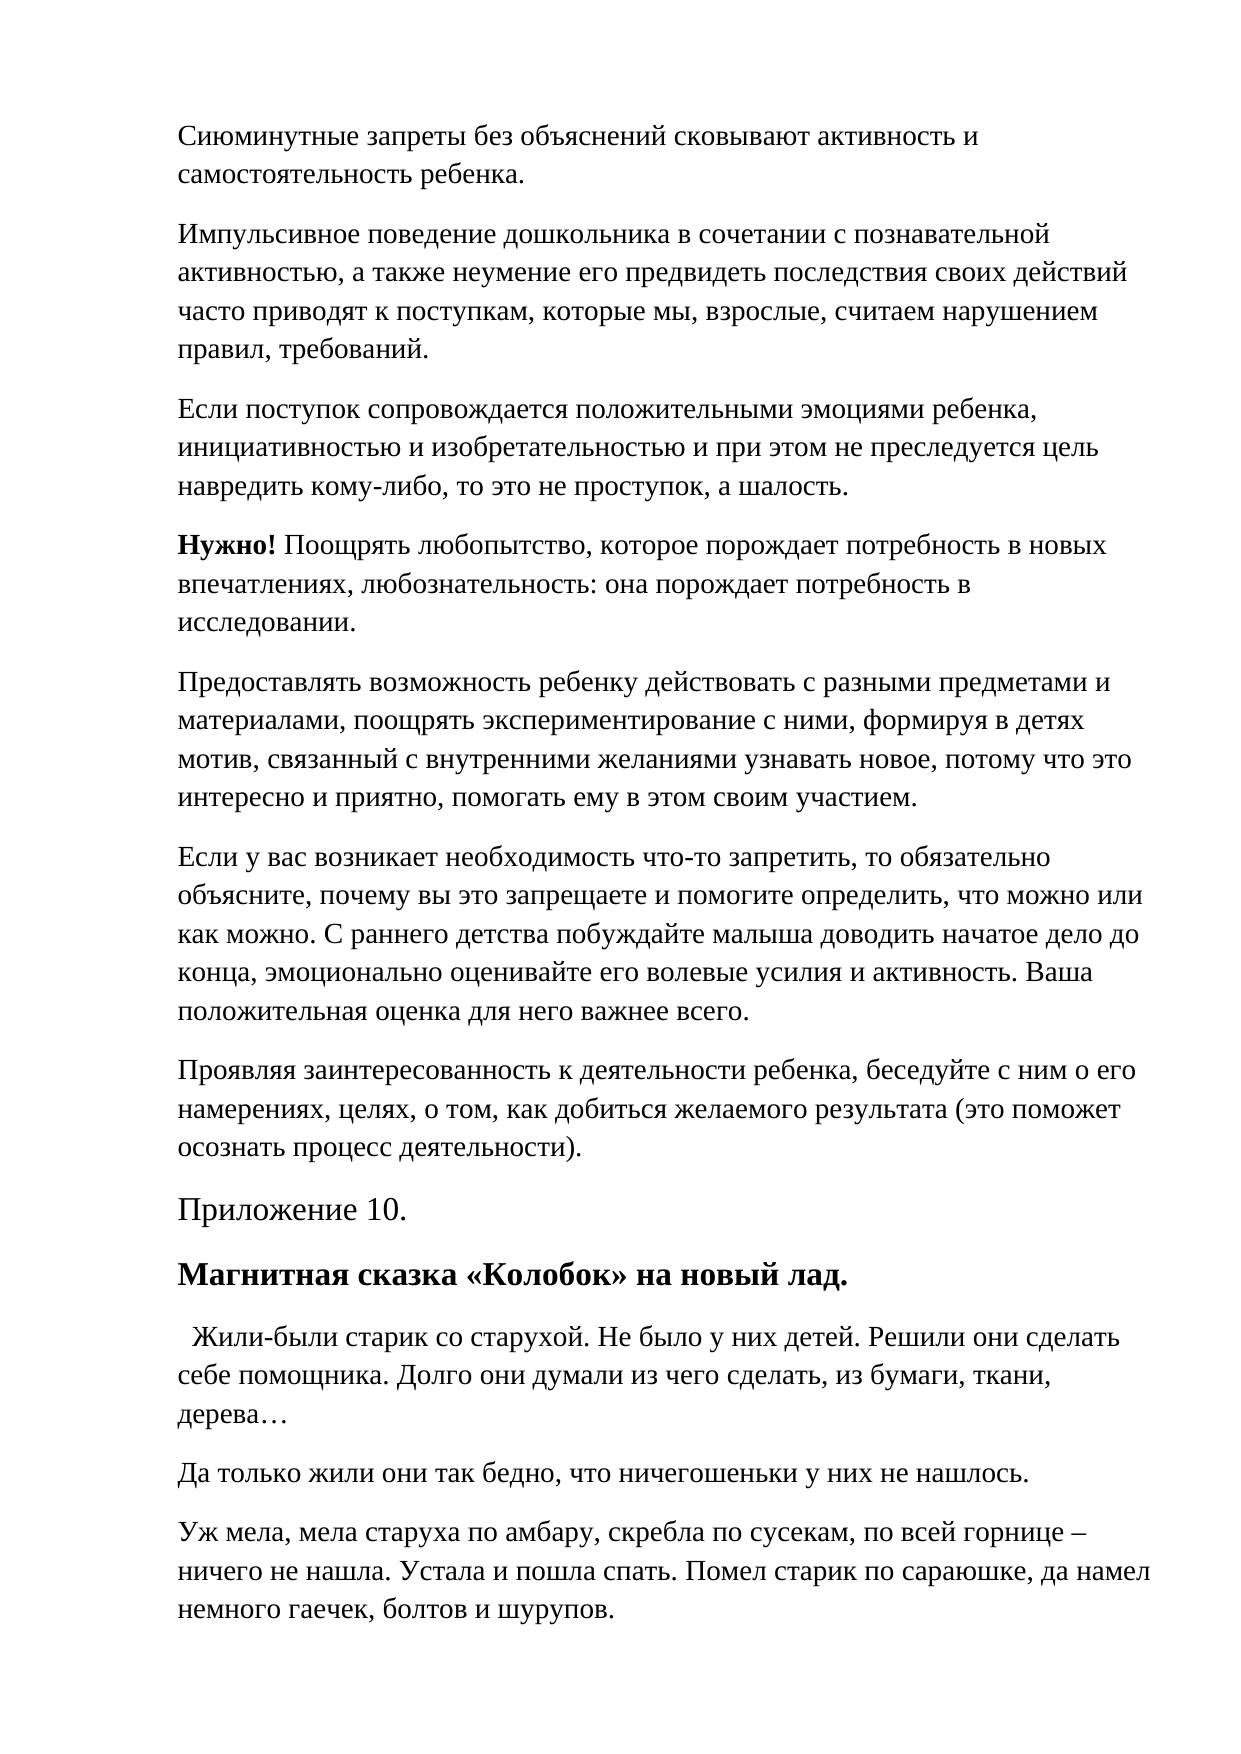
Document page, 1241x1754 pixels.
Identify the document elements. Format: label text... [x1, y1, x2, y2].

text Приложение 10. [177, 1189, 1152, 1227]
text Если поступок сопровождается положительными эмоциями ребенка, инициативностью и изобретательностью и при этом не преследуется цель навредить кому-либо, то это не проступок, а шалость. [177, 391, 1152, 502]
text Если у вас возникает необходимость что-то запретить, то обязательно объясните, почему вы это запрещаете и помогите определить, что можно или как можно. С раннего детства побуждайте малыша доводить начатое дело до конца, эмоционально оценивайте его волевые усилия и активность. Ваша положительная оценка для него важнее всего. [177, 839, 1152, 1027]
text Сиюминутные запреты без объяснений сковывают активность и самостоятельность ребенка. [177, 118, 1152, 190]
text Проявляя заинтересованность к деятельности ребенка, беседуйте с ним о его намерениях, целях, о том, как добиться желаемого результата (это поможет осознать процесс деятельности). [177, 1052, 1152, 1163]
text Магнитная сказка «Колобок» на новый лад. [177, 1254, 1152, 1292]
text Импульсивное поведение дошкольника в сочетании с познавательной активностью, а также неумение его предвидеть последствия своих действий часто приводят к поступкам, которые мы, взрослые, считаем нарушением правил, требований. [177, 216, 1152, 365]
text Предоставлять возможность ребенку действовать с разными предметами и материалами, поощрять экспериментирование с ними, формируя в детях мотив, связанный с внутренними желаниями узнавать новое, потому что это интересно и приятно, помогать ему в этом своим участием. [177, 664, 1152, 813]
text Уж мела, мела старуха по амбару, скребла по сусекам, по всей горнице – ничего не нашла. Устала и пошла спать. Помел старик по сараюшке, да намел немного гаечек, болтов и шурупов. [177, 1514, 1152, 1625]
text Да только жили они так бедно, что ничегошеньки у них не нашлось. [177, 1455, 1152, 1489]
text Нужно! Поощрять любопытство, которое порождает потребность в новых впечатлениях, любознательность: она порождает потребность в исследовании. [177, 527, 1152, 638]
text Жили-были старик со старухой. Не было у них детей. Решили они сделать себе помощника. Долго они думали из чего сделать, из бумаги, ткани, дерева… [177, 1319, 1152, 1429]
